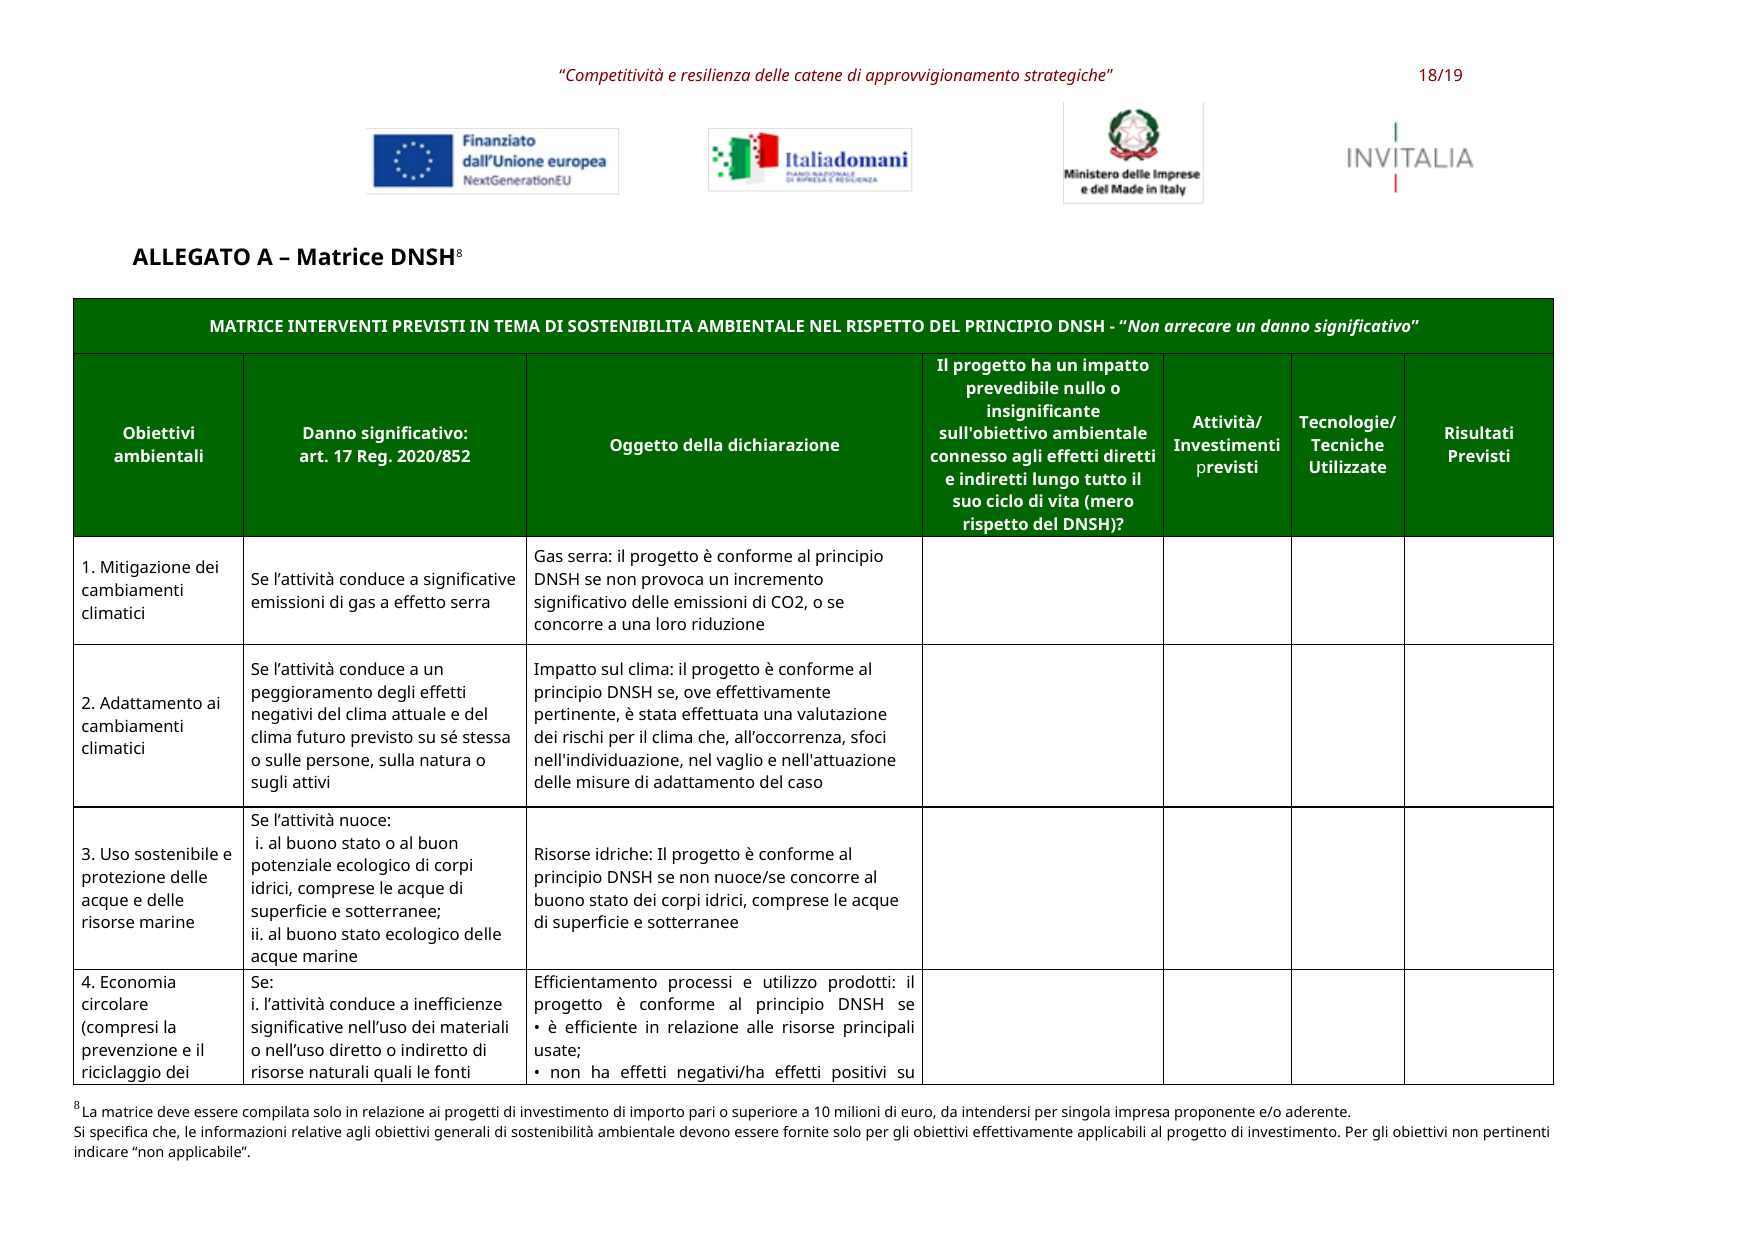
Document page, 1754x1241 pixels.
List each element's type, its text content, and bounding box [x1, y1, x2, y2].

table_cell [1405, 537, 1553, 644]
table_cell [1164, 645, 1291, 806]
table_cell [1164, 970, 1291, 1084]
table_cell Gas serra: il progetto è conforme al principio DNSH se non provoca un incremento significativo delle emissioni di CO2, o se concorre a una loro riduzione [527, 537, 922, 644]
picture [366, 102, 1475, 205]
table_cell Il progetto ha un impatto prevedibile nullo o insignificante sull'obiettivo ambientale connesso agli effetti diretti e indiretti lungo tutto il suo ciclo di vita (mero rispetto del DNSH)? [923, 354, 1163, 536]
table_header MATRICE INTERVENTI PREVISTI IN TEMA DI SOSTENIBILITA AMBIENTALE NEL RISPETTO DEL PRINCIPIO DNSH - “Non arrecare un danno significativo” [74, 299, 1553, 353]
table_cell [1292, 970, 1404, 1084]
table_cell Danno significativo: art. 17 Reg. 2020/852 [244, 354, 526, 536]
table_cell [1405, 970, 1553, 1084]
table_cell Obiettivi ambientali [74, 354, 243, 536]
table_cell Se l’attività conduce a significative emissioni di gas a effetto serra [244, 537, 526, 644]
table_cell [1164, 808, 1291, 969]
table_cell [1292, 537, 1404, 644]
table_cell Risultati Previsti [1405, 354, 1553, 536]
table_cell [1405, 645, 1553, 806]
table_cell 1. Mitigazione dei cambiamenti climatici [74, 537, 243, 644]
table_cell 4. Economia circolare (compresi la prevenzione e il riciclaggio dei rifiuti) [74, 970, 243, 1084]
table_cell Impatto sul clima: il progetto è conforme al principio DNSH se, ove effettivamente pertinente, è stata effettuata una valutazione dei rischi per il clima che, all’occorrenza, sfoci nell'individuazione, nel vaglio e nell'attuazione delle misure di adattamento del caso [527, 645, 922, 806]
table_cell Risorse idriche: Il progetto è conforme al principio DNSH se non nuoce/se concorre al buono stato dei corpi idrici, comprese le acque di superficie e sotterranee [527, 808, 922, 969]
table_cell [923, 645, 1163, 806]
table_cell Attività/ Investimenti previsti [1164, 354, 1291, 536]
table_cell Oggetto della dichiarazione [527, 354, 922, 536]
table_cell [1292, 808, 1404, 969]
table_cell Se l’attività nuoce: i. al buono stato o al buon potenziale ecologico di corpi idrici, comprese le acque di superficie e sotterranee; ii. al buono stato ecologico delle acque marine [244, 808, 526, 969]
table_cell 2. Adattamento ai cambiamenti climatici [74, 645, 243, 806]
table_cell 3. Uso sostenibile e protezione delle acque e delle risorse marine [74, 808, 243, 969]
table_cell Se l’attività conduce a un peggioramento degli effetti negativi del clima attuale e del clima futuro previsto su sé stessa o sulle persone, sulla natura o sugli attivi [244, 645, 526, 806]
table_cell [1164, 537, 1291, 644]
table_cell [1292, 645, 1404, 806]
table_cell [1405, 808, 1553, 969]
table_cell [923, 970, 1163, 1084]
subtitle ALLEGATO A – Matrice DNSH [73, 241, 1544, 272]
table_cell [923, 808, 1163, 969]
table_cell [923, 537, 1163, 644]
table_cell Tecnologie/Tecniche Utilizzate [1292, 354, 1404, 536]
